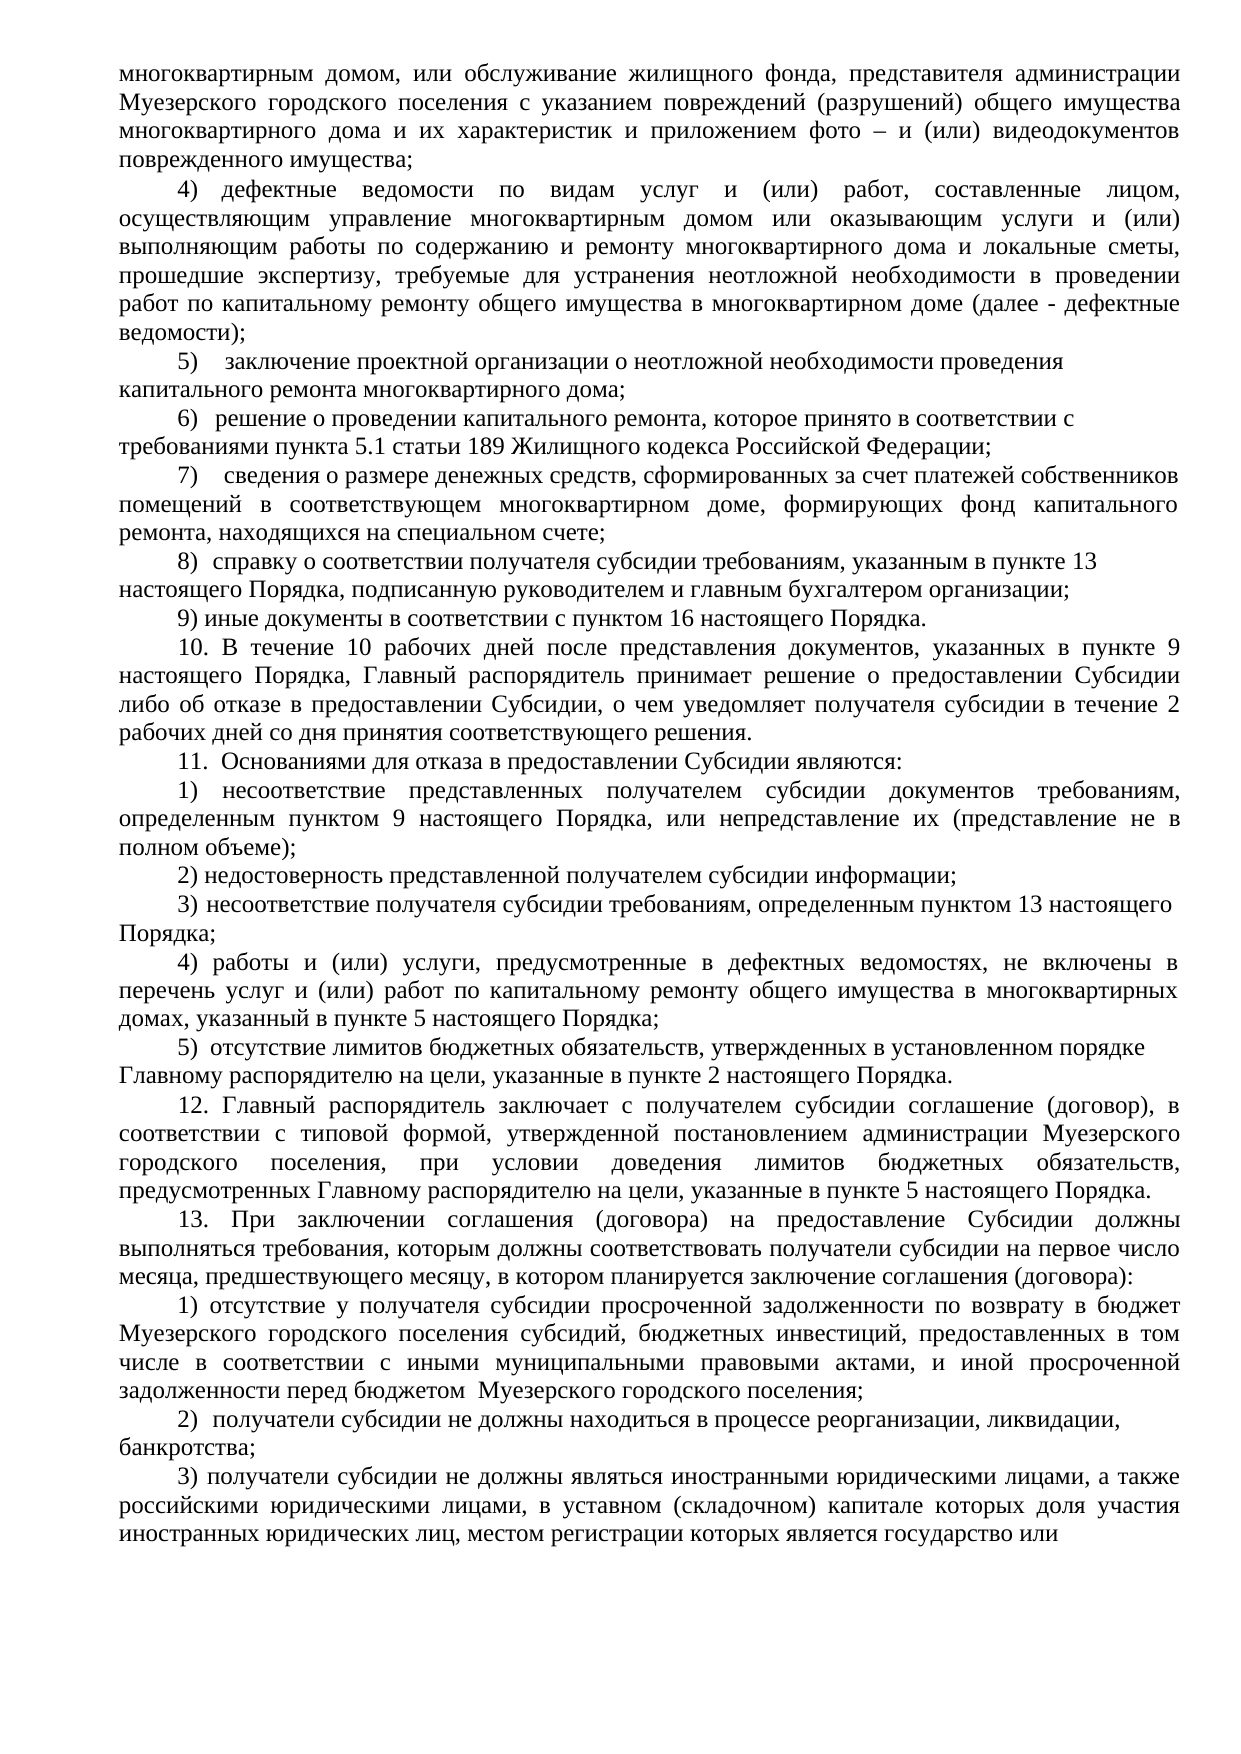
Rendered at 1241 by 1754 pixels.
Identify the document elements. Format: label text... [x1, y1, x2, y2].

text 12. Главный распорядитель заключает с получателем субсидии соглашение (договор), в соответствии с типовой формой, утвержденной постановлением администрации Муезерского городского поселения, при условии доведения лимитов бюджетных обязательств, предусмотренных Главному распорядителю на цели, указанные в пункте 5 настоящего Порядка. [119, 1091, 1181, 1203]
list работы и (или) услуги, предусмотренные в дефектных ведомостях, не включены в перечень услуг и (или) работ по капитальному ремонту общего имущества в многоквартирных домах, указанный в пункте 5 настоящего Порядка; [119, 948, 1179, 1032]
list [119, 59, 1181, 173]
list заключение проектной организации о неотложной необходимости проведения капитального ремонта многоквартирного дома; [119, 347, 1181, 403]
text 10. В течение 10 рабочих дней после представления документов, указанных в пункте 9 настоящего Порядка, Главный распорядитель принимает решение о предоставлении Субсидии либо об отказе в предоставлении Субсидии, о чем уведомляет получателя субсидии в течение 2 рабочих дней со дня принятия соответствующего решения. [119, 633, 1181, 746]
text 11. Основаниями для отказа в предоставлении Субсидии являются: [177, 746, 1181, 774]
text 13. При заключении соглашения (договора) на предоставление Субсидии должны выполняться требования, которым должны соответствовать получатели субсидии на первое число месяца, предшествующего месяцу, в котором планируется заключение соглашения (договора): [119, 1205, 1181, 1289]
list сведения о размере денежных средств, сформированных за счет платежей собственников помещений в соответствующем многоквартирном доме, формирующих фонд капитального ремонта, находящихся на специальном счете; [119, 461, 1179, 546]
list несоответствие представленных получателем субсидии документов требованиям, определенным пунктом 9 настоящего Порядка, или непредставление их (представление не в полном объеме); [119, 776, 1181, 860]
list решение о проведении капитального ремонта, которое принято в соответствии с требованиями пункта 5.1 статьи 189 Жилищного кодекса Российской Федерации; [119, 404, 1179, 460]
list дефектные ведомости по видам услуг и (или) работ, составленные лицом, осуществляющим управление многоквартирным домом или оказывающим услуги и (или) выполняющим работы по содержанию и ремонту многоквартирного дома и локальные сметы, прошедшие экспертизу, требуемые для устранения неотложной необходимости в проведении работ по капитальному ремонту общего имущества в многоквартирном доме (далее - дефектные ведомости); [119, 174, 1181, 346]
list справку о соответствии получателя субсидии требованиям, указанным в пункте 13 настоящего Порядка, подписанную руководителем и главным бухгалтером организации; [119, 547, 1179, 603]
list недостоверность представленной получателем субсидии информации; [177, 861, 1181, 889]
list иные документы в соответствии с пунктом 16 настоящего Порядка. [177, 603, 1181, 632]
list отсутствие у получателя субсидии просроченной задолженности по возврату в бюджет Муезерского городского поселения субсидий, бюджетных инвестиций, предоставленных в том числе в соответствии с иными муниципальными правовыми актами, и иной просроченной задолженности перед бюджетом Муезерского городского поселения; [119, 1291, 1181, 1404]
list отсутствие лимитов бюджетных обязательств, утвержденных в установленном порядке Главному распорядителю на цели, указанные в пункте 2 настоящего Порядка. [119, 1034, 1181, 1089]
list получатели субсидии не должны находиться в процессе реорганизации, ликвидации, банкротства; [119, 1405, 1181, 1461]
list получатели субсидии не должны являться иностранными юридическими лицами, а также российскими юридическими лицами, в уставном (складочном) капитале которых доля участия иностранных юридических лиц, местом регистрации которых является государство или [119, 1462, 1181, 1547]
list несоответствие получателя субсидии требованиям, определенным пунктом 13 настоящего Порядка; [119, 891, 1181, 946]
